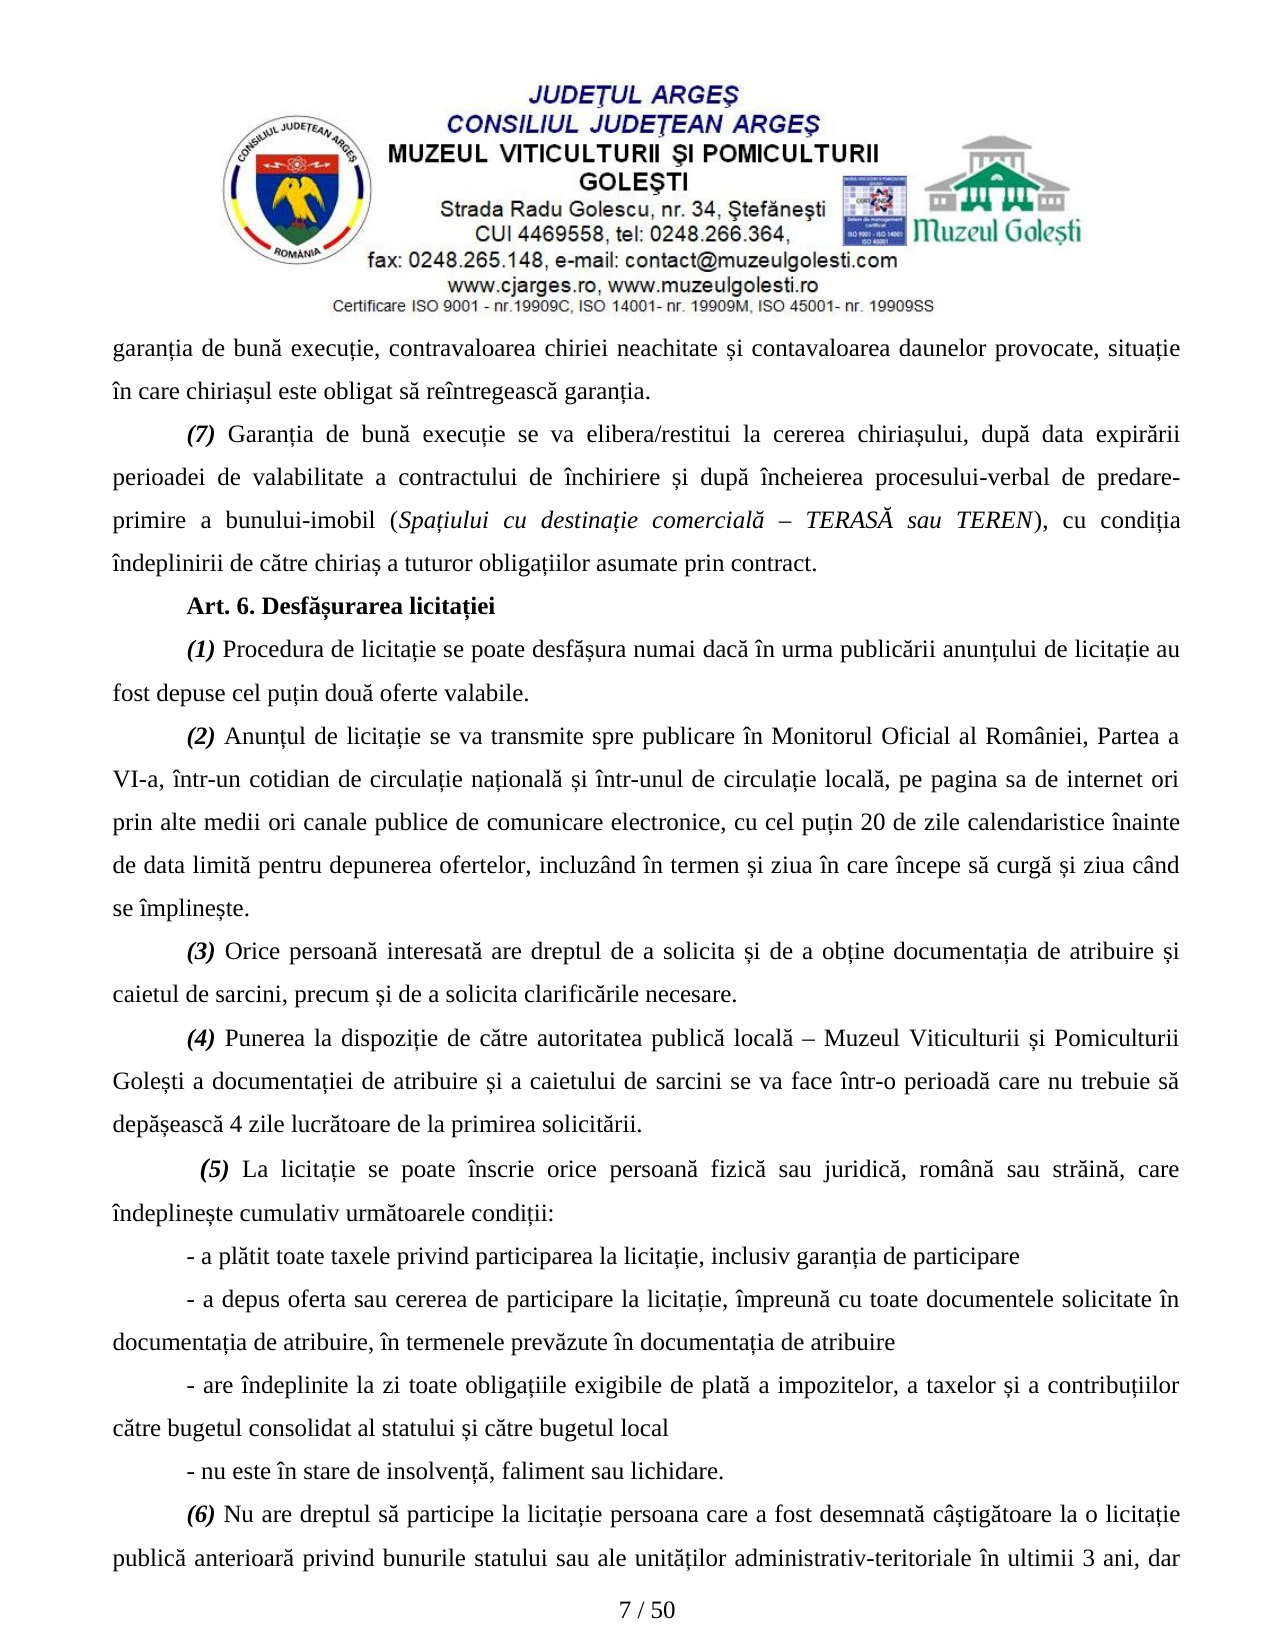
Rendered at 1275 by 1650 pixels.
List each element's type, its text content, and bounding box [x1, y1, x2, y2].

text Art. 6. Desfășurarea licitației [112, 591, 1181, 620]
text (3) Orice persoană interesată are dreptul de a solicita și de a obține documentația de atribuire și caietul de sarcini, precum și de a solicita clarificările necesare. [112, 936, 1181, 1008]
text (2) Anunțul de licitație se va transmite spre publicare în Monitorul Oficial al României, Partea a VI-a, într-un cotidian de circulație națională și într-unul de circulație locală, pe pagina sa de internet ori prin alte medii ori canale publice de comunicare electronice, cu cel puțin 20 de zile calendaristice înainte de data limită pentru depunerea ofertelor, incluzând în termen și ziua în care începe să curgă și ziua când se împlinește. [112, 721, 1181, 922]
text - nu este în stare de insolvență, faliment sau lichidare. [112, 1456, 1181, 1485]
text (5) La licitație se poate înscrie orice persoană fizică sau juridică, română sau străină, care îndeplinește cumulativ următoarele condiții: [112, 1152, 1181, 1226]
text - a plătit toate taxele privind participarea la licitație, inclusiv garanția de participare [112, 1241, 1181, 1269]
text (7) Garanția de bună execuție se va elibera/restitui la cererea chiriașului, după data expirării perioadei de valabilitate a contractului de închiriere și după încheierea procesului-verbal de predare-primire a bunului-imobil (Spațiului cu destinație comercială – TERASĂ sau TEREN), cu condiția îndeplinirii de către chiriaș a tuturor obligațiilor asumate prin contract. [112, 419, 1181, 577]
text (1) Procedura de licitație se poate desfășura numai dacă în urma publicării anunțului de licitație au fost depuse cel puțin două oferte valabile. [112, 634, 1181, 706]
text - a depus oferta sau cererea de participare la licitație, împreună cu toate documentele solicitate în documentația de atribuire, în termenele prevăzute în documentația de atribuire [112, 1284, 1181, 1356]
text (4) Punerea la dispoziție de către autoritatea publică locală – Muzeul Viticulturii și Pomiculturii Golești a documentației de atribuire și a caietului de sarcini se va face într-o perioadă care nu trebuie să depășească 4 zile lucrătoare de la primirea solicitării. [112, 1023, 1181, 1138]
text - are îndeplinite la zi toate obligațiile exigibile de plată a impozitelor, a taxelor și a contribuțiilor către bugetul consolidat al statului și către bugetul local [112, 1370, 1181, 1442]
picture [176, 29, 1118, 333]
